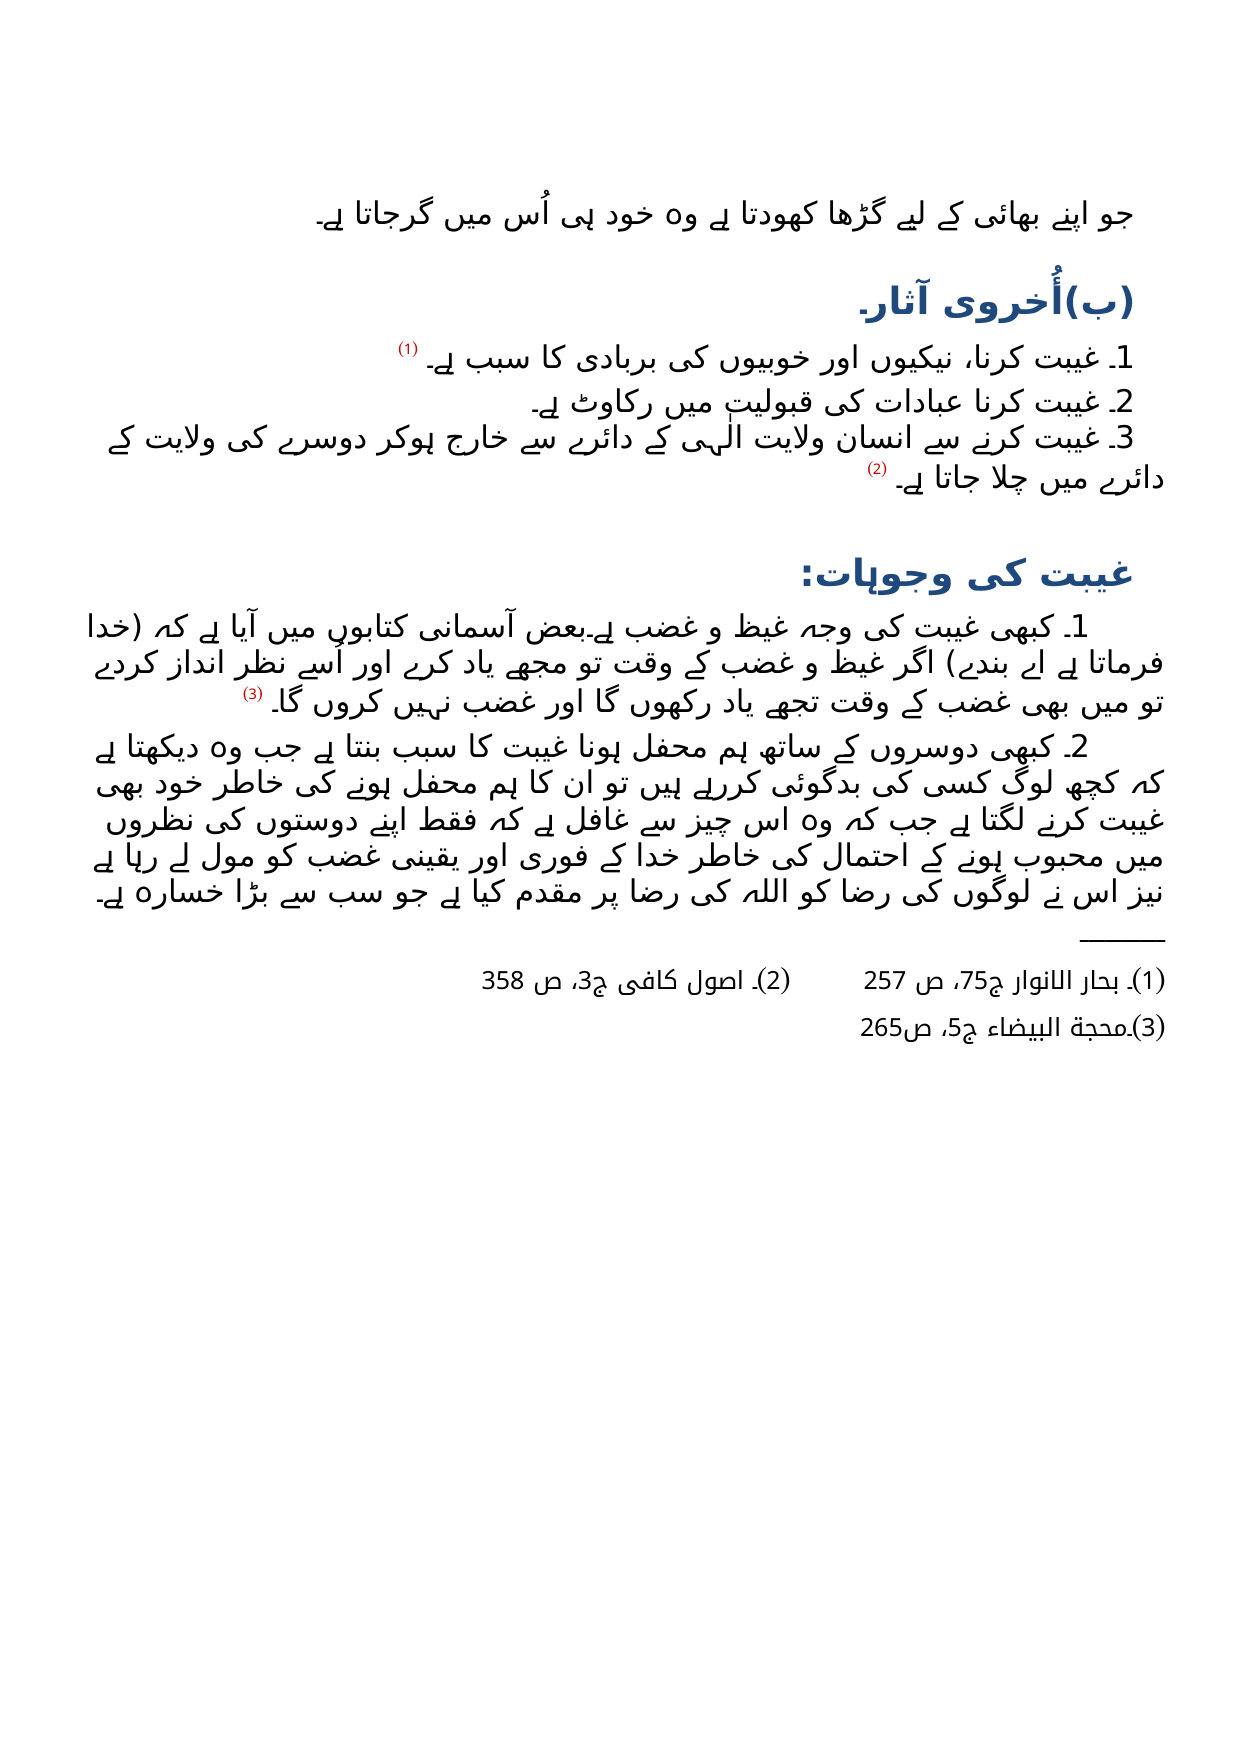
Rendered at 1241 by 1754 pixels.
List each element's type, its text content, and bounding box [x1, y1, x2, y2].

text 2۔ غیبت کرنا عبادات کی قبولیت میں رکاوٹ ہے۔ [75, 383, 1165, 420]
subtitle غیبت کی وجوہات: [75, 552, 1165, 596]
text 2۔ کبھی دوسروں کے ساتھ ہم محفل ہونا غیبت کا سبب بنتا ہے جب وہ دیکھتا ہے کہ کچھ لوگ کسی کی بدگوئی کررہے ہیں تو ان کا ہم محفل ہونے کی خاطر خود بھی غیبت کرنے لگتا ہے جب کہ وہ اس چیز سے غافل ہے کہ فقط اپنے دوستوں کی نظروں میں محبوب ہونے کے احتمال کی خاطر خدا کے فوری اور یقینی غضب کو مول لے رہا ہے نیز اس نے لوگوں کی رضا کو اللہ کی رضا پر مقدم کیا ہے جو سب سے بڑا خسارہ ہے۔ [75, 728, 1165, 910]
text (1)۔ بحار الانوار ج75، ص 257 (2)۔ اصول کافی ج3، ص 358 [75, 957, 1165, 1005]
text ۔۔۔۔۔۔۔۔۔۔۔۔۔۔۔۔۔۔۔۔ [75, 910, 1165, 957]
text 3۔ غیبت کرنے سے انسان ولایت الٰہی کے دائرے سے خارج ہوکر دوسرے کی ولایت کے دائرے میں چلا جاتا ہے۔ (2) [75, 420, 1165, 503]
text جو اپنے بھائی کے لیے گڑھا کھودتا ہے وہ خود ہی اُس میں گرجاتا ہے۔ [75, 195, 1165, 231]
text (3)۔محجة البیضاء ج5، ص265 [75, 1005, 1165, 1052]
subtitle (ب)أُخروی آثار۔ [75, 280, 1165, 323]
text 1۔ کبھی غیبت کی وجہ غیظ و غضب ہے۔بعض آسمانی کتابوں میں آیا ہے کہ (خدا فرماتا ہے اے بندے) اگر غیظ و غضب کے وقت تو مجھے یاد کرے اور اُسے نظر انداز کردے تو میں بھی غضب کے وقت تجھے یاد رکھوں گا اور غضب نہیں کروں گا۔ (3) [75, 608, 1165, 728]
text 1۔ غیبت کرنا، نیکیوں اور خوبیوں کی بربادی کا سبب ہے۔ (1) [75, 336, 1165, 383]
